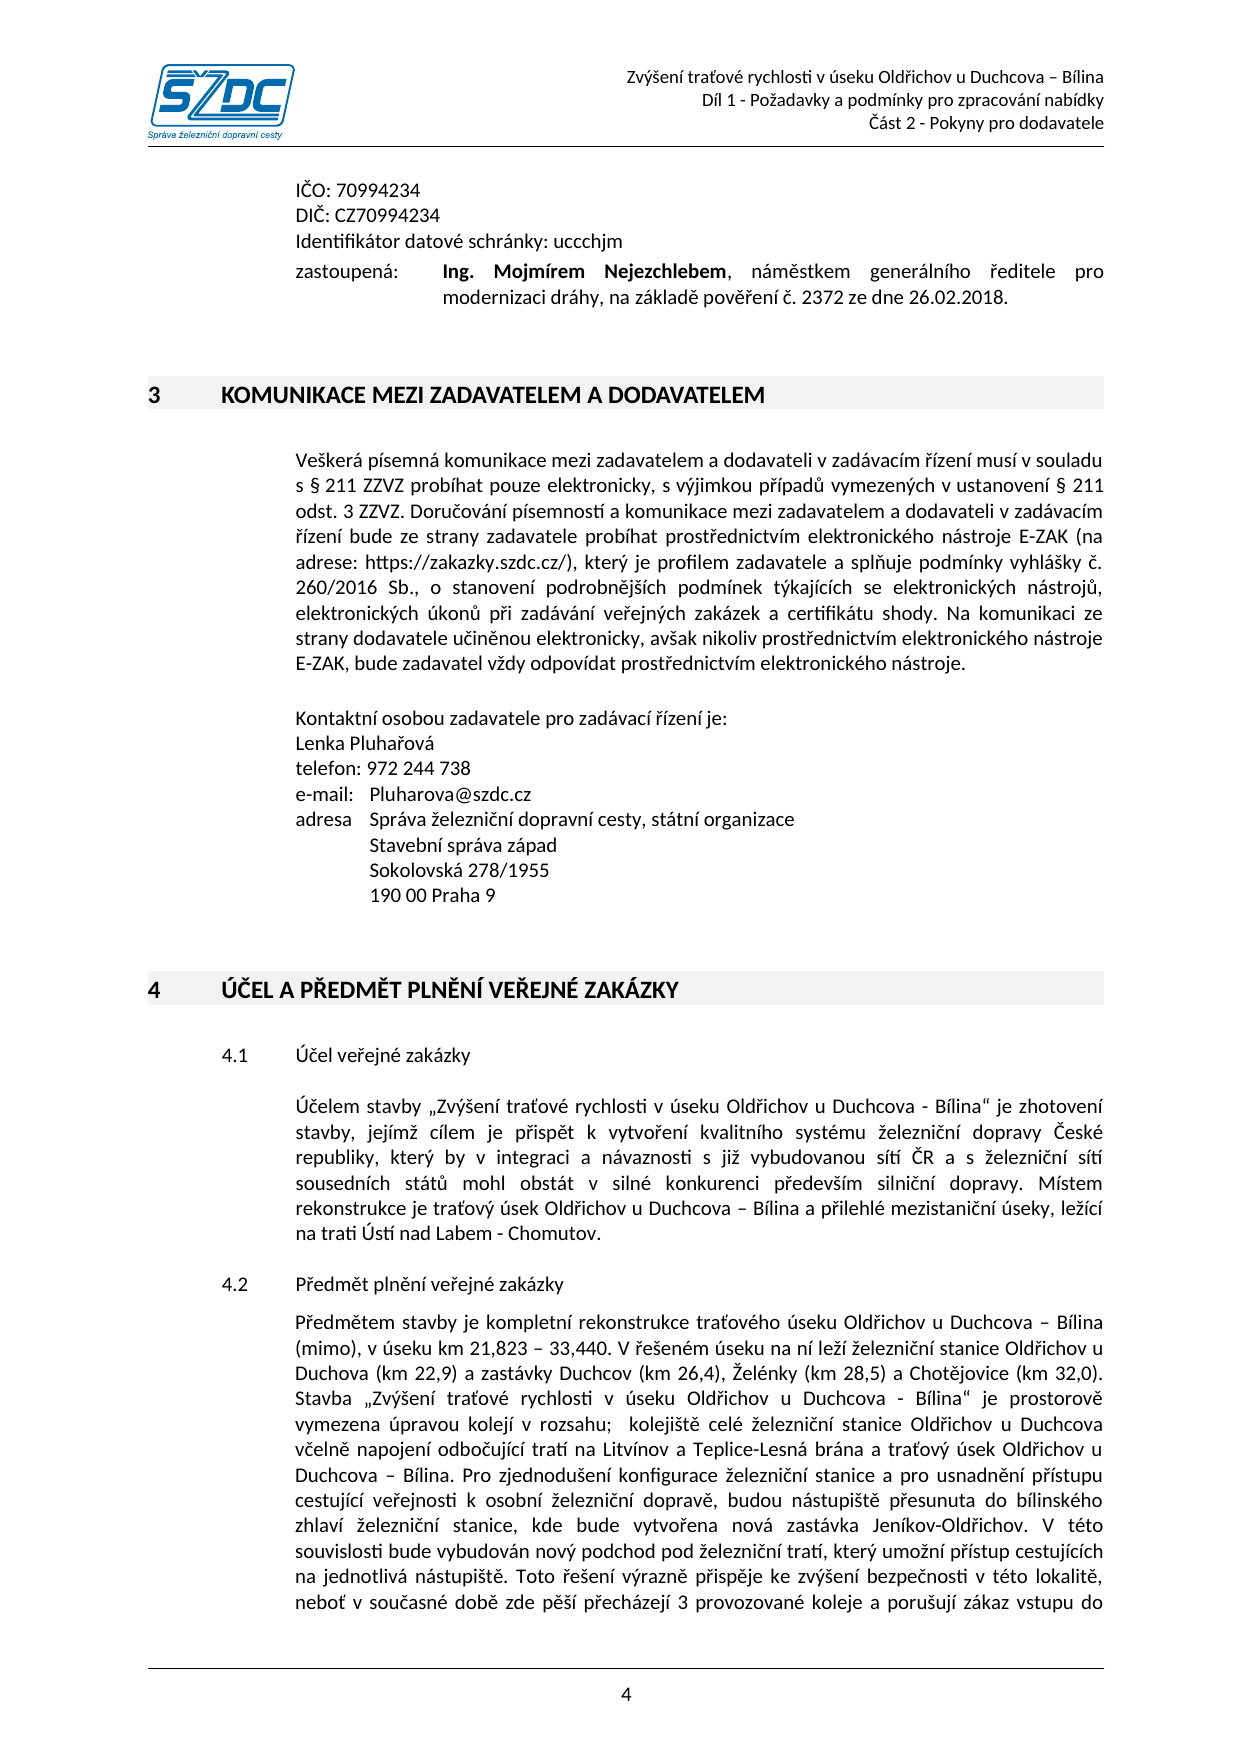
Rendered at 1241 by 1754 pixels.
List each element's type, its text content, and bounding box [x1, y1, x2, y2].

list Účel veřejné zakázky [222, 1043, 1104, 1068]
text 190 00 Praha 9 [295, 883, 1104, 908]
text Sokolovská 278/1955 [295, 857, 1104, 883]
text Účelem stavby „Zvýšení traťové rychlosti v úseku Oldřichov u Duchcova - Bílina“ je zhotovení stavby, jejímž cílem je přispět k vytvoření kvalitního systému železniční dopravy České republiky, který by v integraci a návaznosti s již vybudovanou sítí ČR a s železniční sítí sousedních států mohl obstát v silné konkurenci především silniční dopravy. Místem rekonstrukce je traťový úsek Oldřichov u Duchcova – Bílina a přilehlé mezistaniční úseky, ležící na trati Ústí nad Labem - Chomutov. [295, 1093, 1104, 1246]
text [295, 1309, 1104, 1614]
text Lenka Pluhařová [295, 730, 1104, 756]
text Kontaktní osobou zadavatele pro zadávací řízení je: [295, 705, 1104, 730]
text Veškerá písemná komunikace mezi zadavatelem a dodavateli v zadávacím řízení musí v souladu s § 211 ZZVZ probíhat pouze elektronicky, s výjimkou případů vymezených v ustanovení § 211 odst. 3 ZZVZ. Doručování písemností a komunikace mezi zadavatelem a dodavateli v zadávacím řízení bude ze strany zadavatele probíhat prostřednictvím elektronického nástroje E-ZAK (na adrese: https://zakazky.szdc.cz/), který je profilem zadavatele a splňuje podmínky vyhlášky č. 260/2016 Sb., o stanovení podrobnějších podmínek týkajících se elektronických nástrojů, elektronických úkonů při zadávání veřejných zakázek a certifikátu shody. Na komunikaci ze strany dodavatele učiněnou elektronicky, avšak nikoliv prostřednictvím elektronického nástroje E-ZAK, bude zadavatel vždy odpovídat prostřednictvím elektronického nástroje. [295, 447, 1104, 676]
text Stavební správa západ [295, 832, 1104, 857]
text telefon: 972 244 738 [295, 756, 1104, 781]
text zastoupená: Ing. Mojmírem Nejezchlebem, náměstkem generálního ředitele pro modernizaci dráhy, na základě pověření č. 2372 ze dne 26.02.2018. [295, 258, 1104, 309]
text e-mail: Pluharova@szdc.cz [295, 781, 1104, 806]
subtitle ÚČEL A PŘEDMĚT PLNĚNÍ VEŘEJNÉ ZAKÁZKY [148, 971, 1104, 1005]
text Identifikátor datové schránky: uccchjm [295, 228, 1104, 253]
list Předmět plnění veřejné zakázky [222, 1271, 1104, 1297]
subtitle KOMUNIKACE MEZI ZADAVATELEM A DODAVATELEM [148, 376, 1104, 409]
text adresa Správa železniční dopravní cesty, státní organizace [295, 806, 1104, 832]
text DIČ: CZ70994234 [295, 203, 1104, 228]
text IČO: 70994234 [295, 177, 1104, 203]
